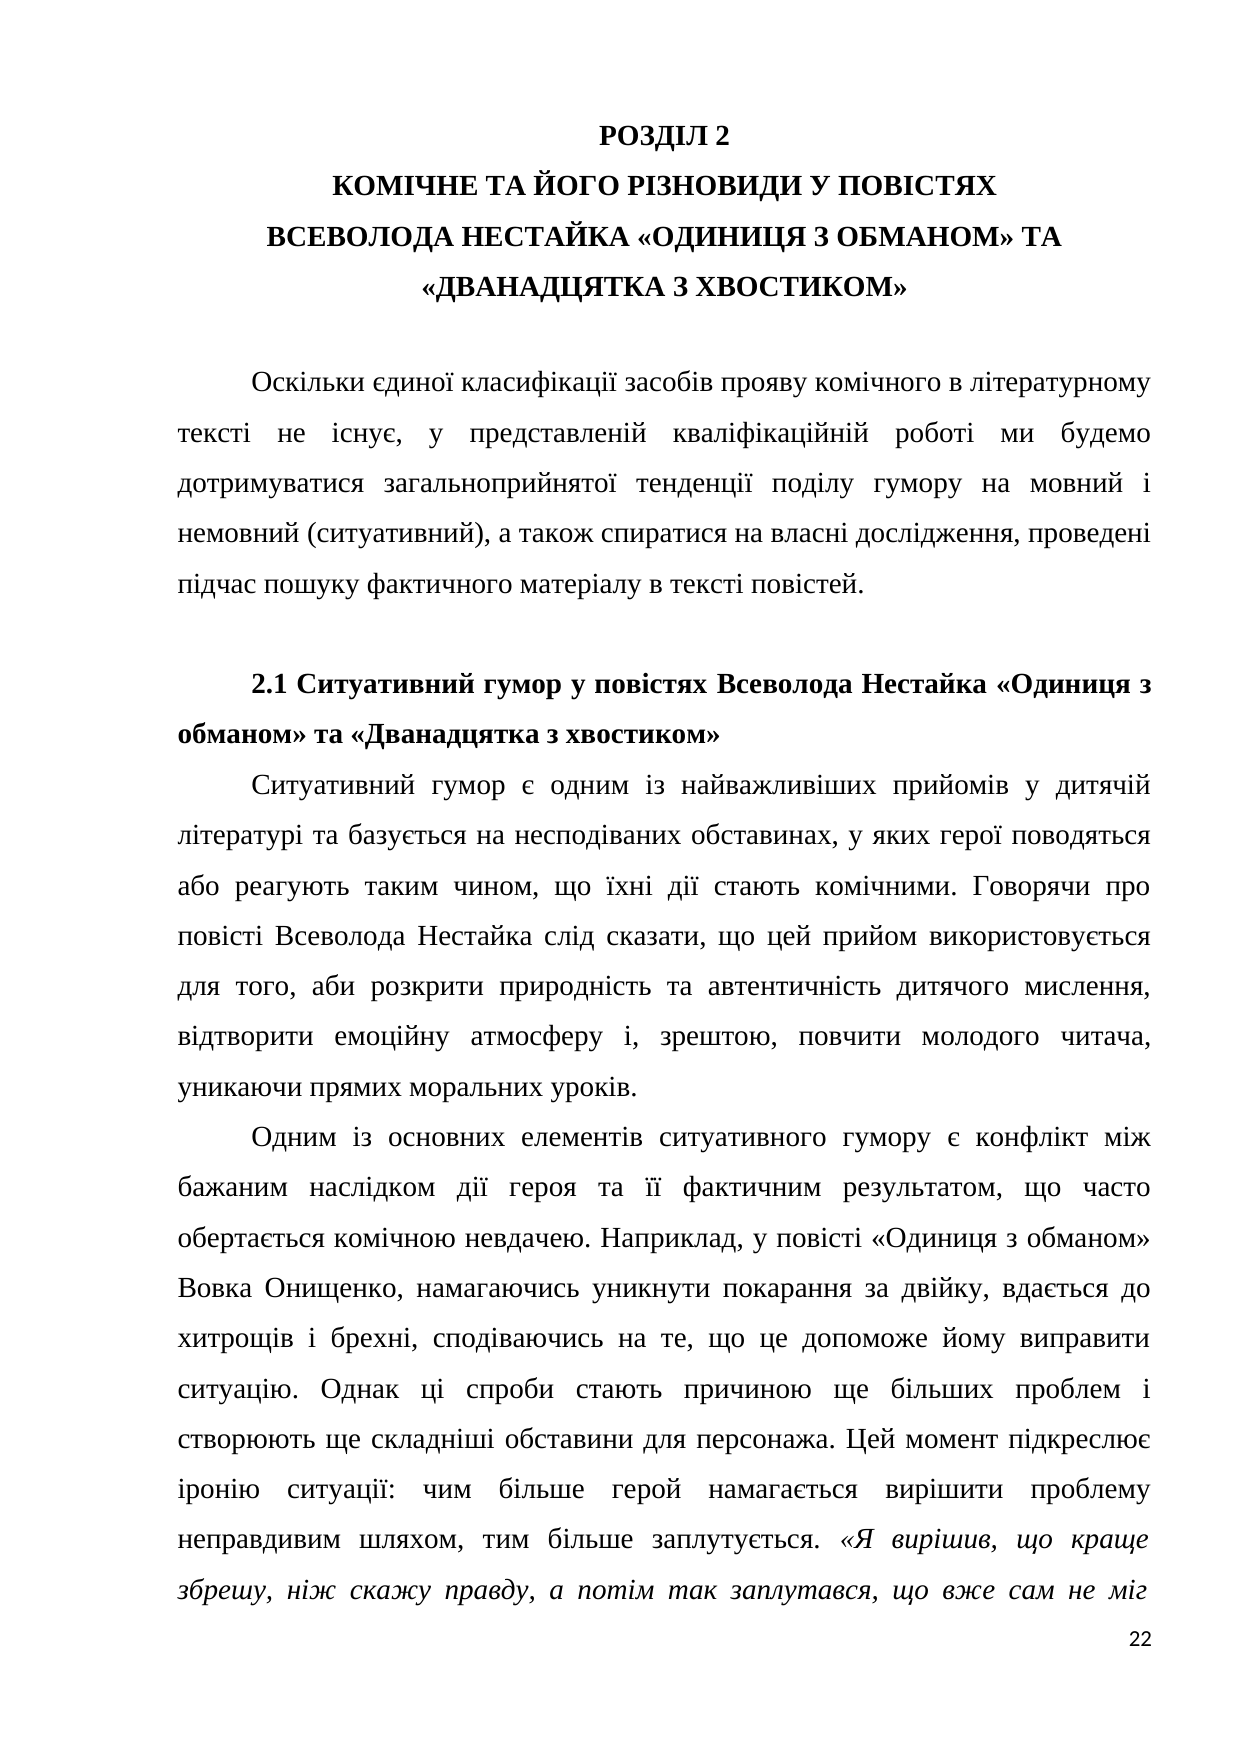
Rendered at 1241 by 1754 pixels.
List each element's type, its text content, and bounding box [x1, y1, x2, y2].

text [177, 1119, 1152, 1606]
text ВСЕВОЛОДА НЕСТАЙКА «ОДИНИЦЯ З ОБМАНОМ» ТА [177, 219, 1152, 252]
text РОЗДІЛ 2 [177, 118, 1152, 152]
text 2.1 Ситуативний гумор у повістях Всеволода Нестайка «Одиниця з обманом» та «Дванадцятка з хвостиком» [177, 666, 1152, 750]
text Ситуативний гумор є одним із найважливіших прийомів у дитячій літературі та базується на несподіваних обставинах, у яких герої поводяться або реагують таким чином, що їхні дії стають комічними. Говорячи про повісті Всеволода Нестайка слід сказати, що цей прийом використовується для того, аби розкрити природність та автентичність дитячого мислення, відтворити емоційну атмосферу і, зрештою, повчити молодого читача, уникаючи прямих моральних уроків. [177, 767, 1152, 1102]
text КОМІЧНЕ ТА ЙОГО РІЗНОВИДИ У ПОВІСТЯХ [177, 168, 1152, 202]
text «ДВАНАДЦЯТКА З ХВОСТИКОМ» [177, 269, 1152, 303]
text Оскільки єдиної класифікації засобів прояву комічного в літературному тексті не існує, у представленій кваліфікаційній роботі ми будемо дотримуватися загальноприйнятої тенденції поділу гумору на мовний і немовний (ситуативний), а також спиратися на власні дослідження, проведені підчас пошуку фактичного матеріалу в тексті повістей. [177, 364, 1152, 599]
